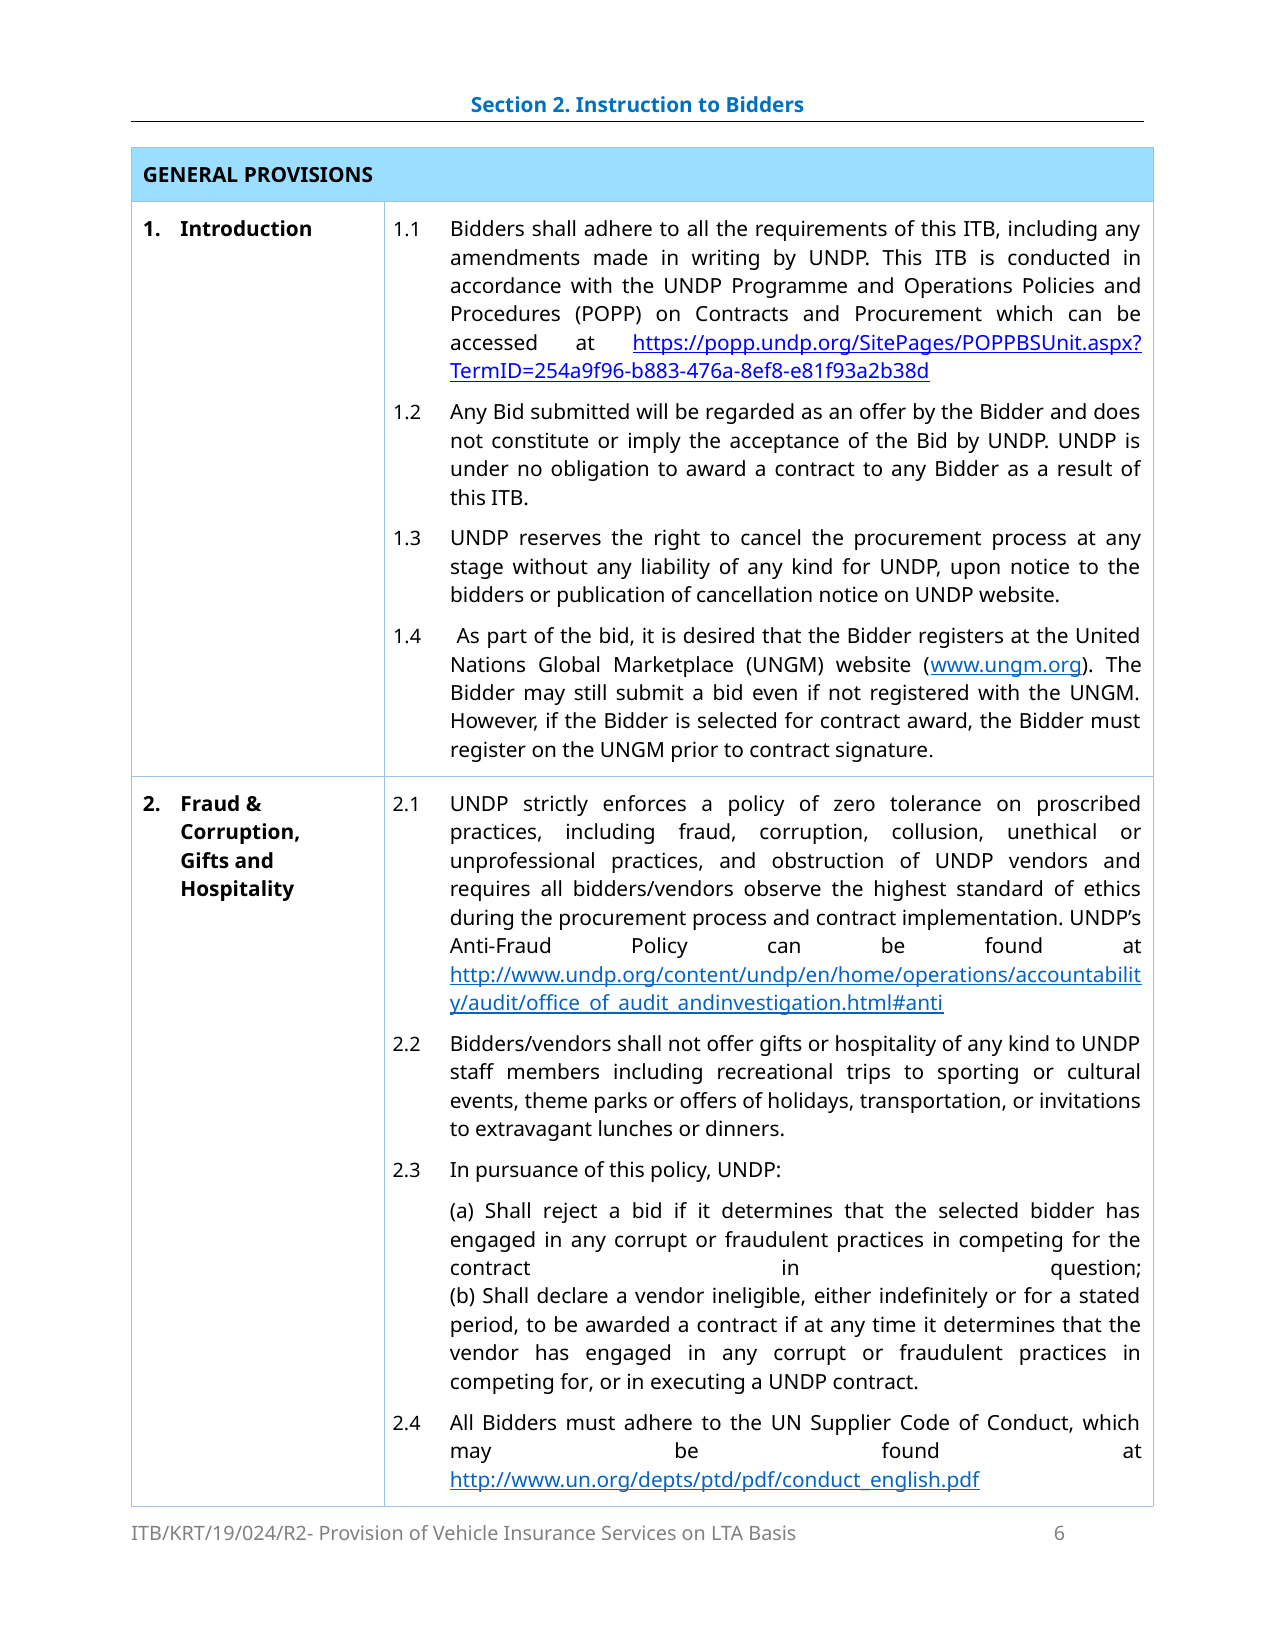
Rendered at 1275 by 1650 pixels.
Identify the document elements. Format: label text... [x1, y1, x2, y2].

subtitle Section 2. Instruction to Bidders [131, 91, 1144, 121]
table_header GENERAL PROVISIONS [132, 148, 1153, 201]
table_cell Bidders shall adhere to all the requirements of this ITB, including any amendments made in writing by UNDP. This ITB is conducted in accordance with the UNDP Programme and Operations Policies and Procedures (POPP) on Contracts and Procurement which can be accessed at https://popp.undp.org/SitePages/POPPBSUnit.aspx?TermID=254a9f96-b883-476a-8ef8-e81f93a2b38d Any Bid submitted will be regarded as an offer by the Bidder and does not constitute or imply the acceptance of the Bid by UNDP. UNDP is under no obligation to award a contract to any Bidder as a result of this ITB. UNDP reserves the right to cancel the procurement process at any stage without any liability of any kind for UNDP, upon notice to the bidders or publication of cancellation notice on UNDP website. As part of the bid, it is desired that the Bidder registers at the United Nations Global Marketplace (UNGM) website (www.ungm.org). The Bidder may still submit a bid even if not registered with the UNGM. However, if the Bidder is selected for contract award, the Bidder must register on the UNGM prior to contract signature. [385, 202, 1153, 776]
table_cell Fraud & Corruption, Gifts and Hospitality [132, 777, 384, 1506]
table_cell Introduction [132, 202, 384, 776]
table_cell UNDP strictly enforces a policy of zero tolerance on proscribed practices, including fraud, corruption, collusion, unethical or unprofessional practices, and obstruction of UNDP vendors and requires all bidders/vendors observe the highest standard of ethics during the procurement process and contract implementation. UNDP’s Anti-Fraud Policy can be found at http://www.undp.org/content/undp/en/home/operations/accountability/audit/office_of_audit_andinvestigation.html#anti Bidders/vendors shall not offer gifts or hospitality of any kind to UNDP staff members including recreational trips to sporting or cultural events, theme parks or offers of holidays, transportation, or invitations to extravagant lunches or dinners. In pursuance of this policy, UNDP: (a) Shall reject a bid if it determines that the selected bidder has engaged in any corrupt or fraudulent practices in competing for the contract in question; (b) Shall declare a vendor ineligible, either indefinitely or for a stated period, to be awarded a contract if at any time it determines that the vendor has engaged in any corrupt or fraudulent practices in competing for, or in executing a UNDP contract. All Bidders must adhere to the UN Supplier Code of Conduct, which may be found at http://www.un.org/depts/ptd/pdf/conduct_english.pdf [385, 777, 1153, 1506]
